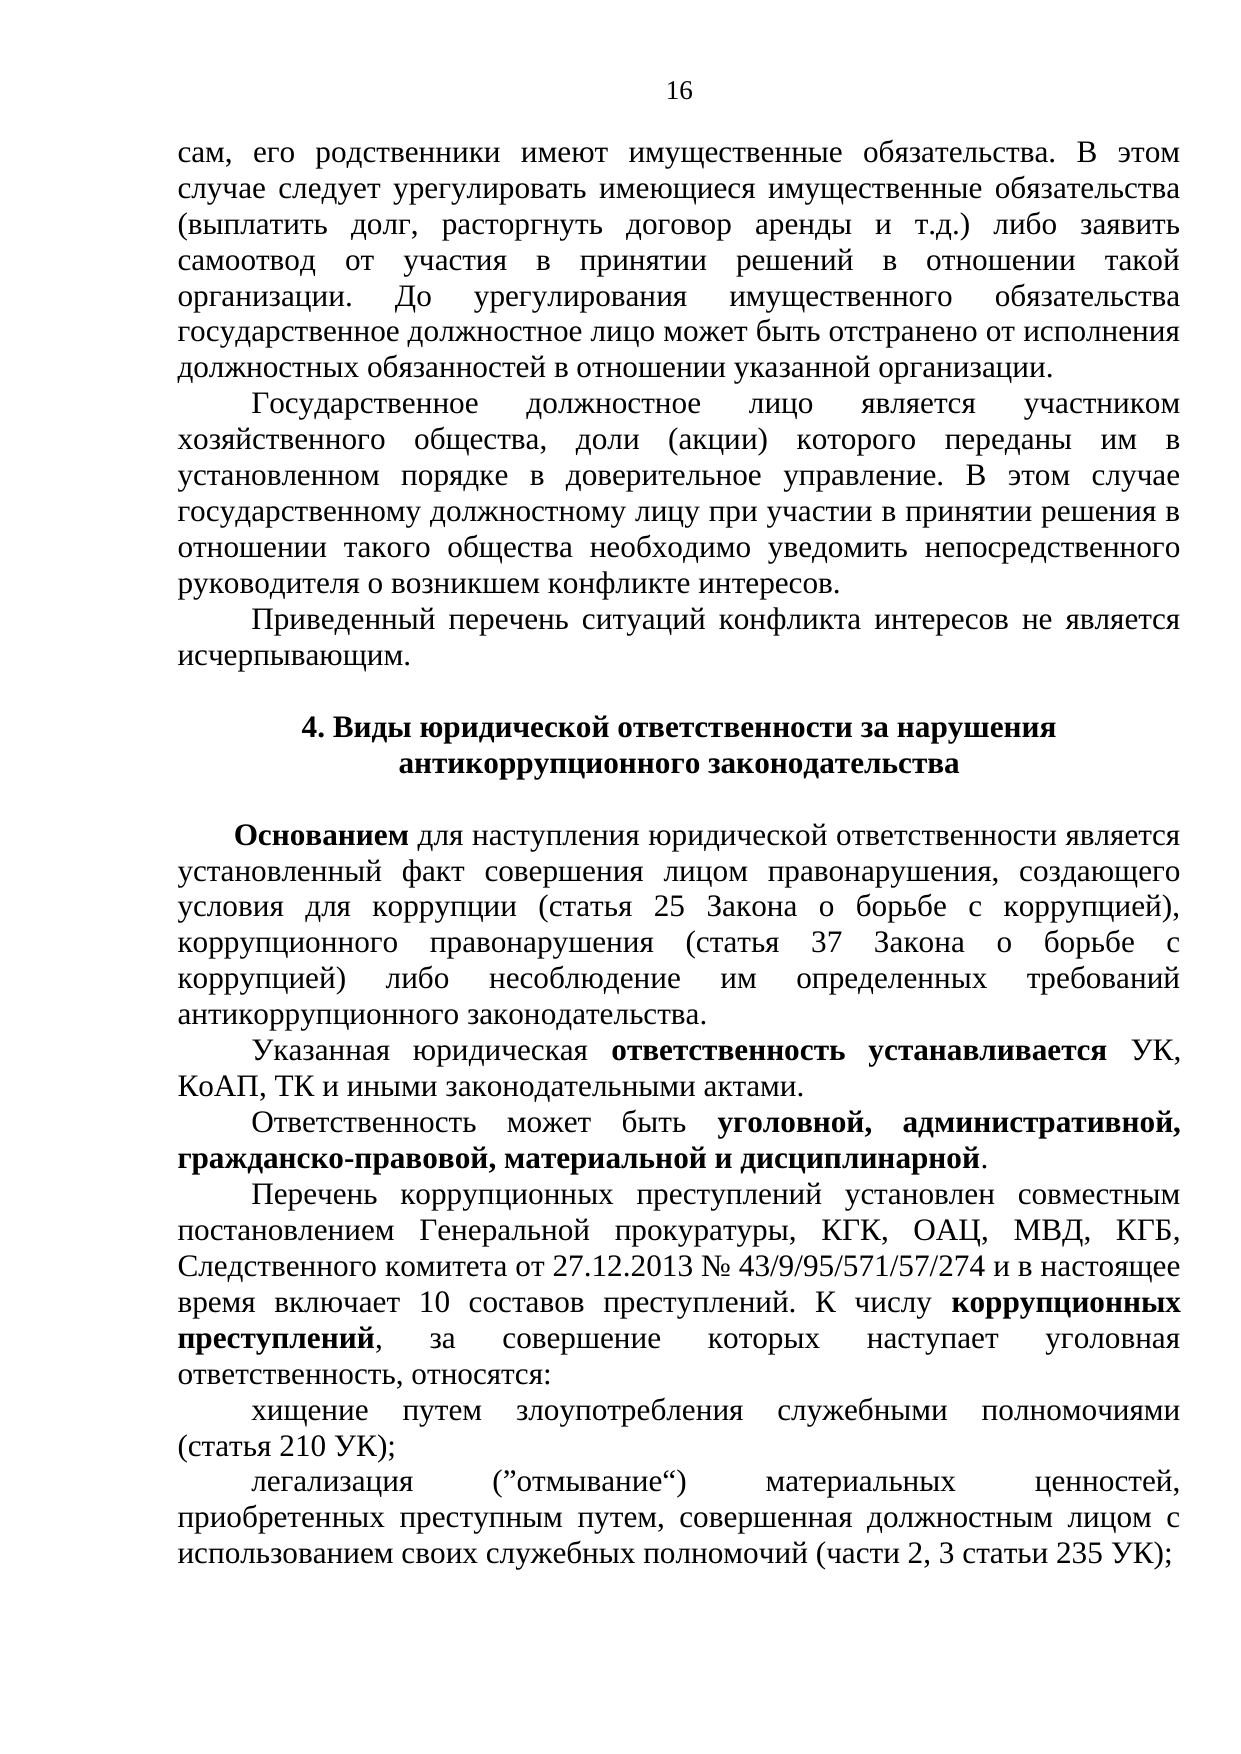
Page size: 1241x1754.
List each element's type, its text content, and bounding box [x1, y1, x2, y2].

text хищение путем злоупотребления служебными полномочиями (статья 210 УК); [177, 1391, 1181, 1463]
text Указанная юридическая ответственность устанавливается УК, КоАП, ТК и иными законодательными актами. [177, 1031, 1181, 1103]
text Ответственность может быть уголовной, административной, гражданско-правовой, материальной и дисциплинарной. [177, 1103, 1181, 1175]
text легализация (”отмывание“) материальных ценностей, приобретенных преступным путем, совершенная должностным лицом с использованием своих служебных полномочий (части 2, 3 статьи 235 УК); [177, 1463, 1181, 1571]
text 4. Виды юридической ответственности за нарушения антикоррупционного законодательства [177, 708, 1181, 780]
text Государственное должностное лицо является участником хозяйственного общества, доли (акции) которого переданы им в установленном порядке в доверительное управление. В этом случае государственному должностному лицу при участии в принятии решения в отношении такого общества необходимо уведомить непосредственного руководителя о возникшем конфликте интересов. [177, 384, 1181, 600]
text Приведенный перечень ситуаций конфликта интересов не является исчерпывающим. [177, 600, 1181, 672]
text Перечень коррупционных преступлений установлен совместным постановлением Генеральной прокуратуры, КГК, ОАЦ, МВД, КГБ, Следственного комитета от 27.12.2013 № 43/9/95/571/57/274 и в настоящее время включает 10 составов преступлений. К числу коррупционных преступлений, за совершение которых наступает уголовная ответственность, относятся: [177, 1175, 1181, 1391]
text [177, 133, 1181, 384]
text Основанием для наступления юридической ответственности является установленный факт совершения лицом правонарушения, создающего условия для коррупции (статья 25 Закона о борьбе с коррупцией), коррупционного правонарушения (статья 37 Закона о борьбе с коррупцией) либо несоблюдение им определенных требований антикоррупционного законодательства. [177, 816, 1181, 1031]
